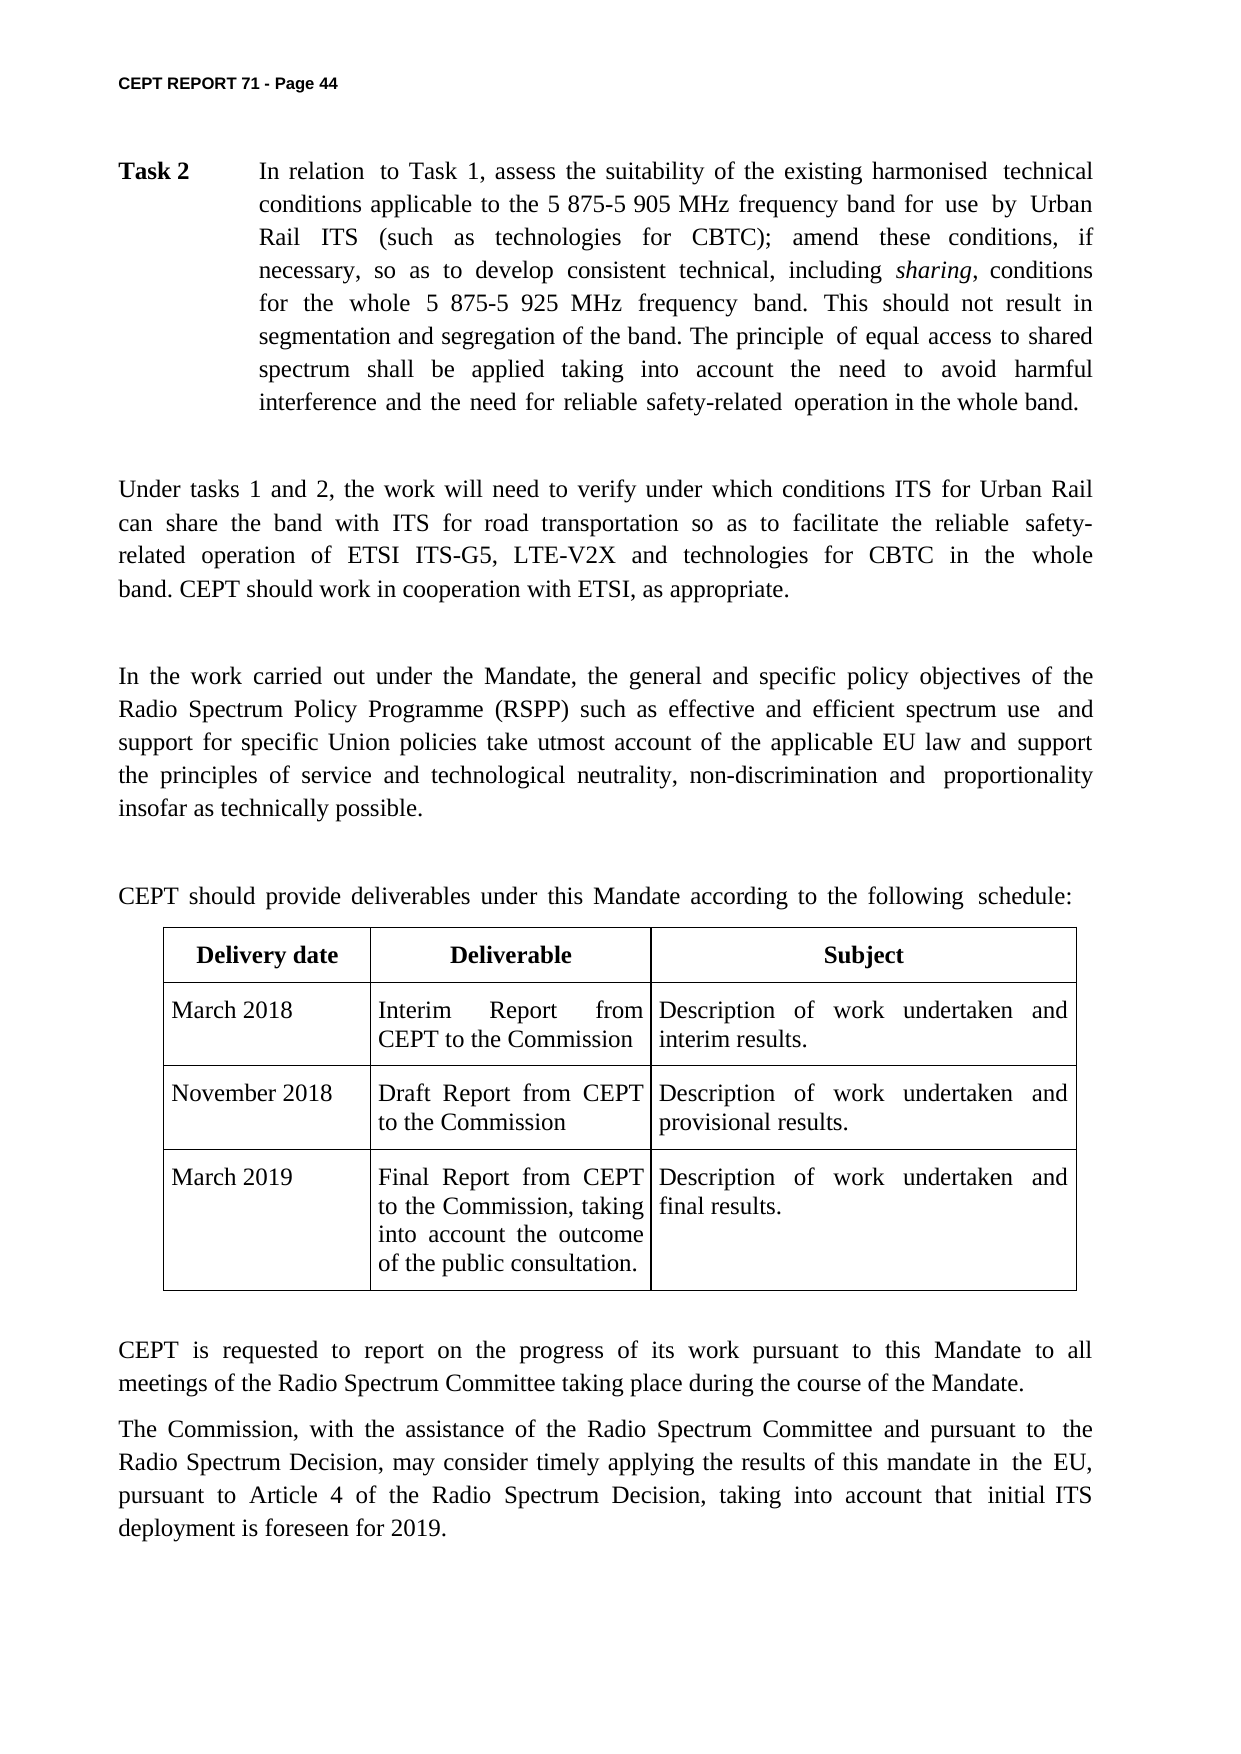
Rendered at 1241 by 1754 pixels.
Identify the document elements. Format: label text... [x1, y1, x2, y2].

table_cell Description of work undertaken and provisional results. [652, 1066, 1076, 1149]
table_cell March 2018 [164, 983, 370, 1065]
text CEPT is requested to report on the progress of its work pursuant to this Mandate to all meetings of the Radio Spectrum Committee taking place during the course of the Mandate. [118, 1335, 1093, 1397]
table_cell Interim Report from CEPT to the Commission [371, 983, 650, 1065]
table_header Delivery date [164, 928, 370, 982]
table_cell November 2018 [164, 1066, 370, 1149]
text Task 2 In relation to Task 1, assess the suitability of the existing harmonised technical conditions applicable to the 5 875-5 905 MHz frequency band for use by Urban Rail ITS (such as technologies for CBTC); amend these conditions, if necessary, so as to develop consistent technical, including sharing, conditions for the whole 5 875-5 925 MHz frequency band. This should not result in segmentation and segregation of the band. The principle of equal access to shared spectrum shall be applied taking into account the need to avoid harmful interference and the need for reliable safety-related operation in the whole band. [118, 156, 1093, 416]
text The Commission, with the assistance of the Radio Spectrum Committee and pursuant to the Radio Spectrum Decision, may consider timely applying the results of this mandate in the EU, pursuant to Article 4 of the Radio Spectrum Decision, taking into account that initial ITS deployment is foreseen for 2019. [118, 1414, 1093, 1542]
text CEPT should provide deliverables under this Mandate according to the following schedule: [118, 881, 1093, 910]
text Under tasks 1 and 2, the work will need to verify under which conditions ITS for Urban Rail can share the band with ITS for road transportation so as to facilitate the reliable safety-related operation of ETSI ITS-G5, LTE-V2X and technologies for CBTC in the whole band. CEPT should work in cooperation with ETSI, as appropriate. [118, 474, 1093, 602]
table_cell Description of work undertaken and final results. [652, 1150, 1076, 1290]
table_header Deliverable [371, 928, 650, 982]
table_cell March 2019 [164, 1150, 370, 1290]
table_cell Description of work undertaken and interim results. [652, 983, 1076, 1065]
text In the work carried out under the Mandate, the general and specific policy objectives of the Radio Spectrum Policy Programme (RSPP) such as effective and efficient spectrum use and support for specific Union policies take utmost account of the applicable EU law and support the principles of service and technological neutrality, non-discrimination and proportionality insofar as technically possible. [118, 661, 1093, 822]
table_cell Draft Report from CEPT to the Commission [371, 1066, 650, 1149]
table_cell Final Report from CEPT to the Commission, taking into account the outcome of the public consultation. [371, 1150, 650, 1290]
table_header Subject [652, 928, 1076, 982]
